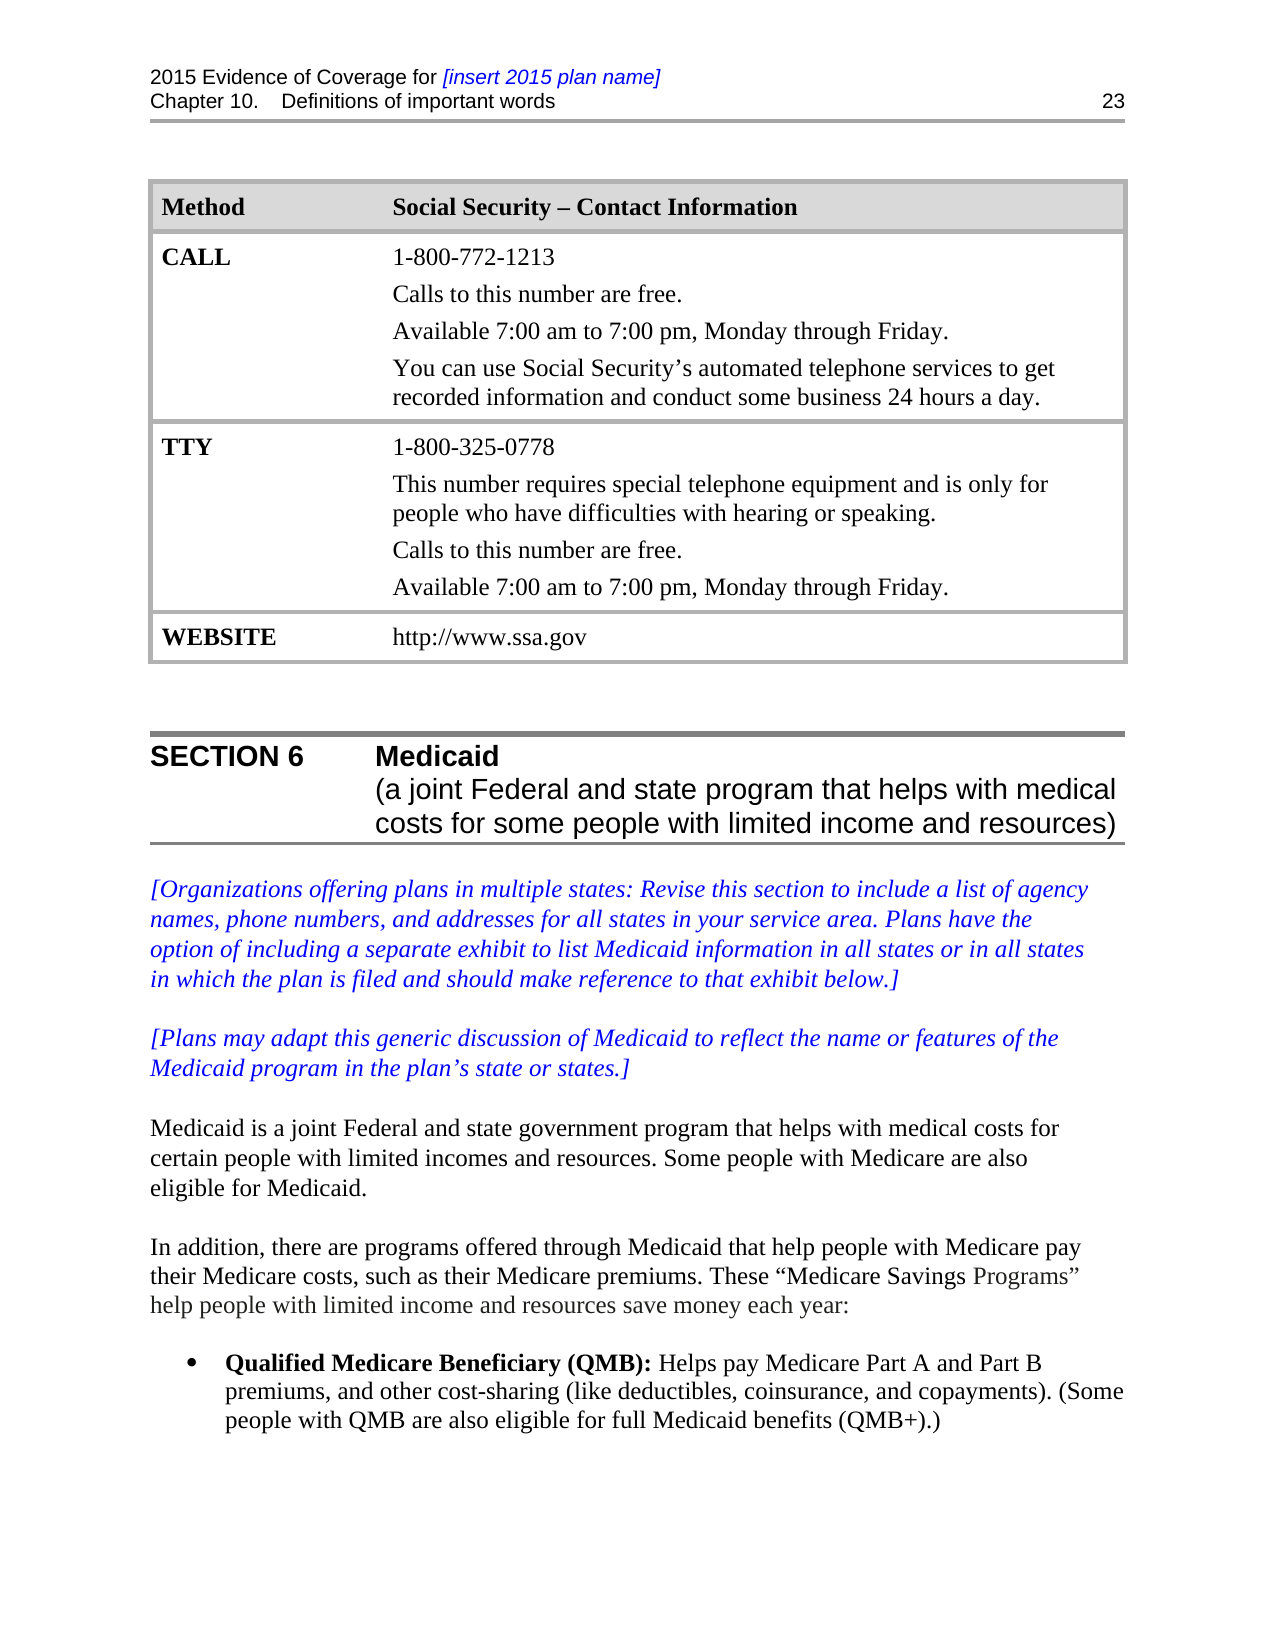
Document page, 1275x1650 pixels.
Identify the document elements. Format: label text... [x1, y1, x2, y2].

subtitle [Plans may adapt this generic discussion of Medicaid to reflect the name or features of the Medicaid program in the plan’s state or states.] [150, 1023, 1097, 1082]
table_cell 1-800-772-1213 Calls to this number are free. Available 7:00 am to 7:00 pm, Monday through Friday. You can use Social Security’s automated telephone services to get recorded information and conduct some business 24 hours a day. [381, 234, 1123, 419]
table_cell TTY [153, 424, 381, 609]
table_cell 1-800-325-0778 This number requires special telephone equipment and is only for people who have difficulties with hearing or speaking. Calls to this number are free. Available 7:00 am to 7:00 pm, Monday through Friday. [381, 424, 1123, 609]
text In addition, there are programs offered through Medicaid that help people with Medicare pay their Medicare costs, such as their Medicare premiums. These “Medicare Savings Programs” help people with limited income and resources save money each year: [150, 1232, 1125, 1318]
table_header Social Security – Contact Information [381, 184, 1123, 229]
subtitle SECTION 6 Medicaid (a joint Federal and state program that helps with medical costs for some people with limited income and resources) [150, 737, 1125, 842]
table_header Method [153, 184, 381, 229]
list Qualified Medicare Beneficiary (QMB): Helps pay Medicare Part A and Part B premiums, and other cost-sharing (like deductibles, coinsurance, and copayments). (Some people with QMB are also eligible for full Medicaid benefits (QMB+).) [187, 1348, 1125, 1434]
table_cell WEBSITE [153, 614, 381, 659]
subtitle Medicaid is a joint Federal and state government program that helps with medical costs for certain people with limited incomes and resources. Some people with Medicare are also eligible for Medicaid. [150, 1113, 1097, 1202]
subtitle [Organizations offering plans in multiple states: Revise this section to include a list of agency names, phone numbers, and addresses for all states in your service area. Plans have the option of including a separate exhibit to list Medicaid information in all states or in all states in which the plan is filed and should make reference to that exhibit below.] [150, 874, 1097, 993]
table_cell http://www.ssa.gov [381, 614, 1123, 659]
table_cell CALL [153, 234, 381, 419]
